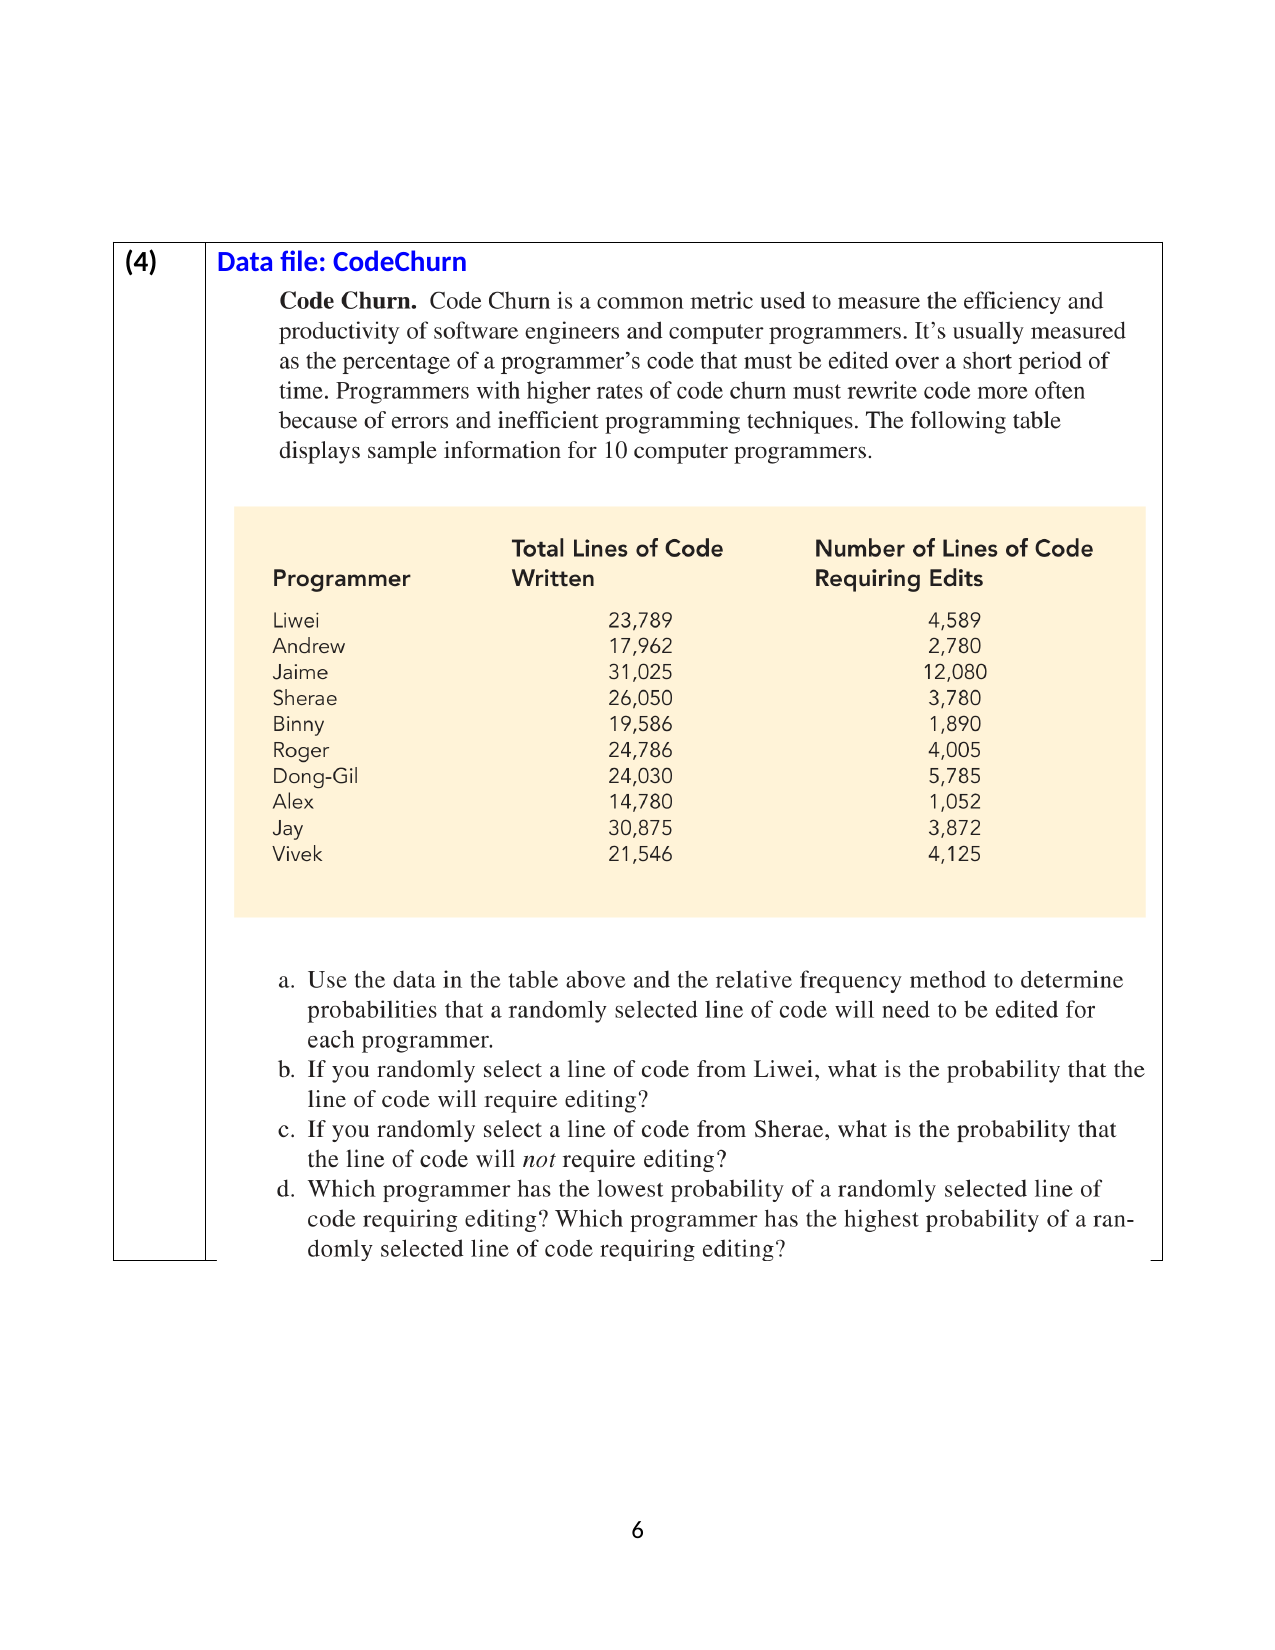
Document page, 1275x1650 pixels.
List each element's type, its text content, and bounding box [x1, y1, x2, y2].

table_header (4) [114, 243, 205, 1260]
picture [216, 278, 1151, 1261]
table_header Data file: CodeChurn [206, 243, 1162, 1260]
